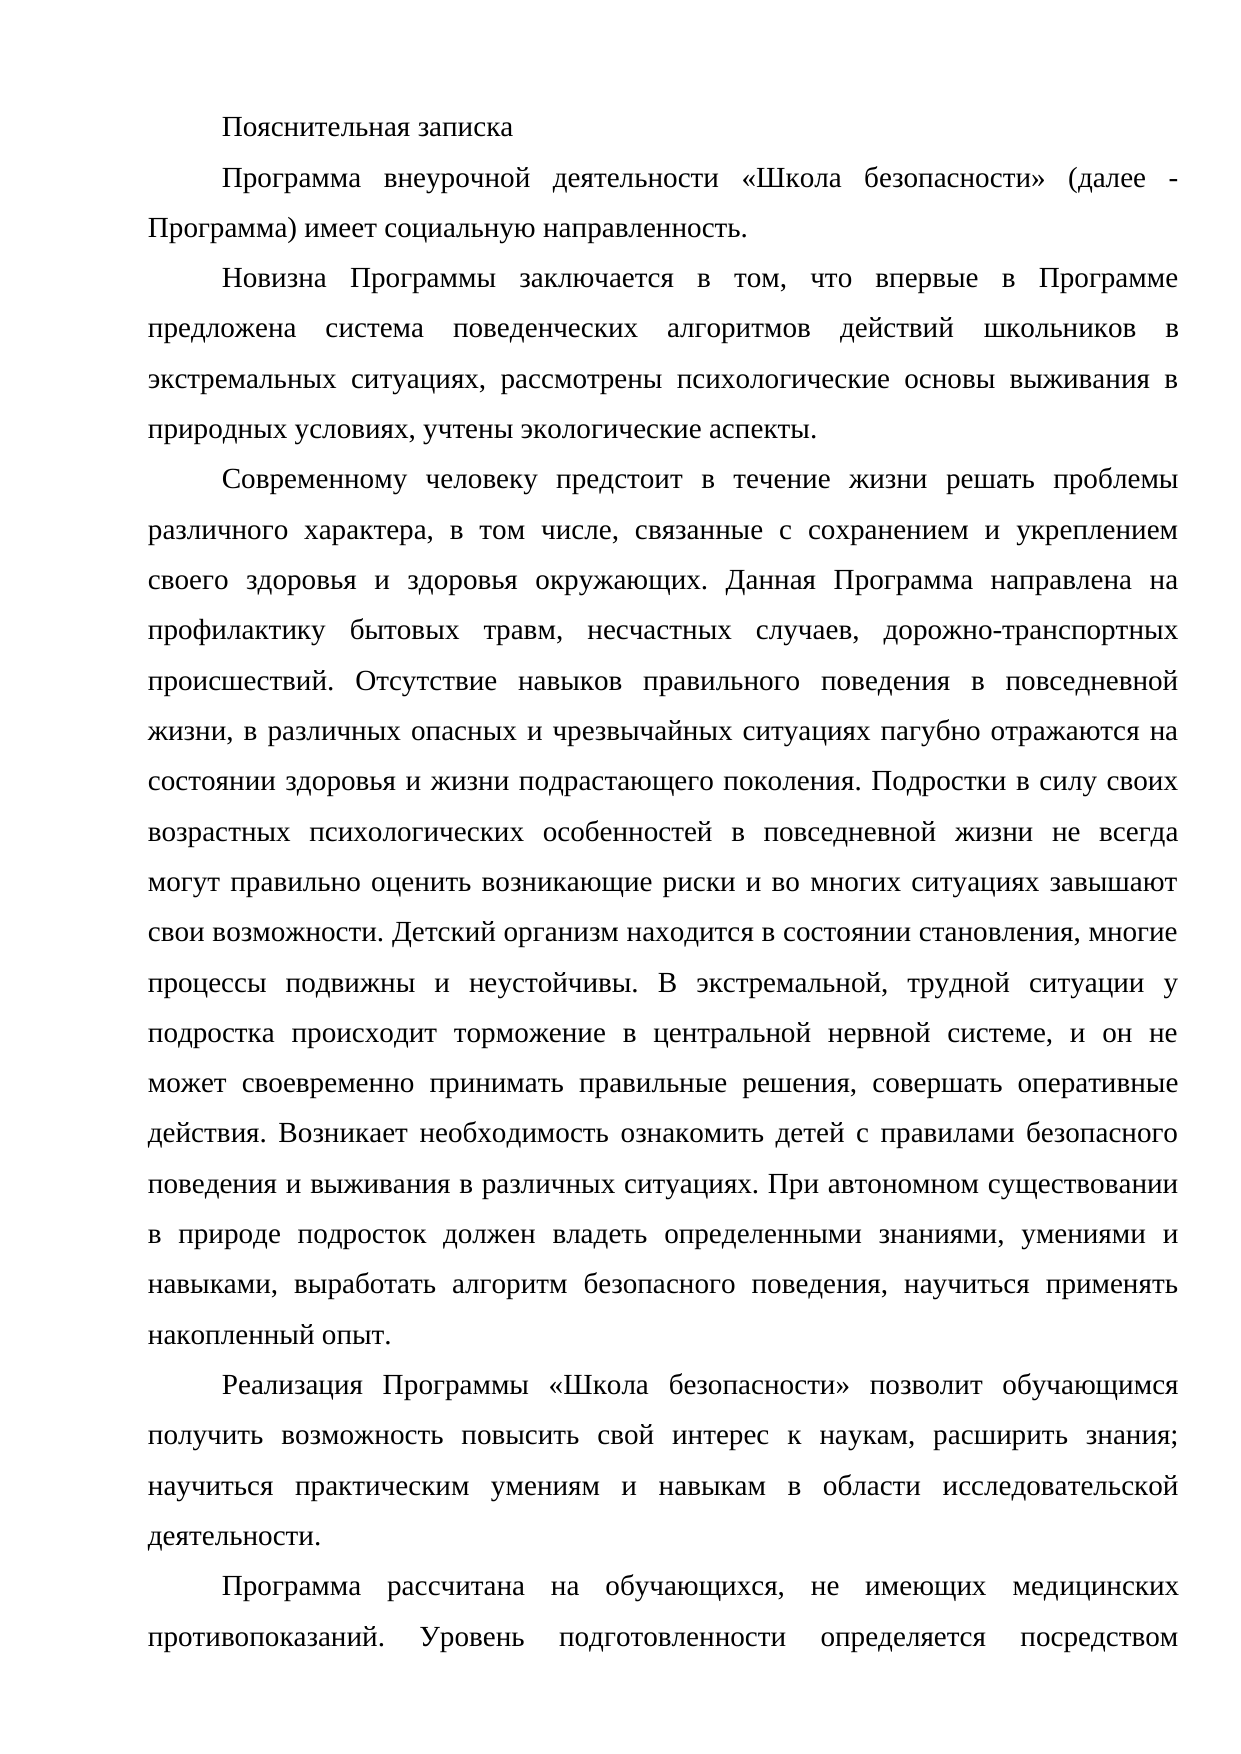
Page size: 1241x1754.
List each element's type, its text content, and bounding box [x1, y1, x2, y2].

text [148, 1568, 1179, 1652]
text Новизна Программы заключается в том, что впервые в Программе предложена система поведенческих алгоритмов действий школьников в экстремальных ситуациях, рассмотрены психологические основы выживания в природных условиях, учтены экологические аспекты. [148, 260, 1179, 445]
text Реализация Программы «Школа безопасности» позволит обучающимся получить возможность повысить свой интерес к наукам, расширить знания; научиться практическим умениям и навыкам в области исследовательской деятельности. [148, 1367, 1179, 1552]
text Программа внеурочной деятельности «Школа безопасности» (далее - Программа) имеет социальную направленность. [148, 160, 1179, 243]
text Современному человеку предстоит в течение жизни решать проблемы различного характера, в том числе, связанные с сохранением и укреплением своего здоровья и здоровья окружающих. Данная Программа направлена на профилактику бытовых травм, несчастных случаев, дорожно-транспортных происшествий. Отсутствие навыков правильного поведения в повседневной жизни, в различных опасных и чрезвычайных ситуациях пагубно отражаются на состоянии здоровья и жизни подрастающего поколения. Подростки в силу своих возрастных психологических особенностей в повседневной жизни не всегда могут правильно оценить возникающие риски и во многих ситуациях завышают свои возможности. Детский организм находится в состоянии становления, многие процессы подвижны и неустойчивы. В экстремальной, трудной ситуации у подростка происходит торможение в центральной нервной системе, и он не может своевременно принимать правильные решения, совершать оперативные действия. Возникает необходимость ознакомить детей с правилами безопасного поведения и выживания в различных ситуациях. При автономном существовании в природе подросток должен владеть определенными знаниями, умениями и навыками, выработать алгоритм безопасного поведения, научиться применять накопленный опыт. [148, 462, 1179, 1350]
text Пояснительная записка [148, 109, 1181, 143]
